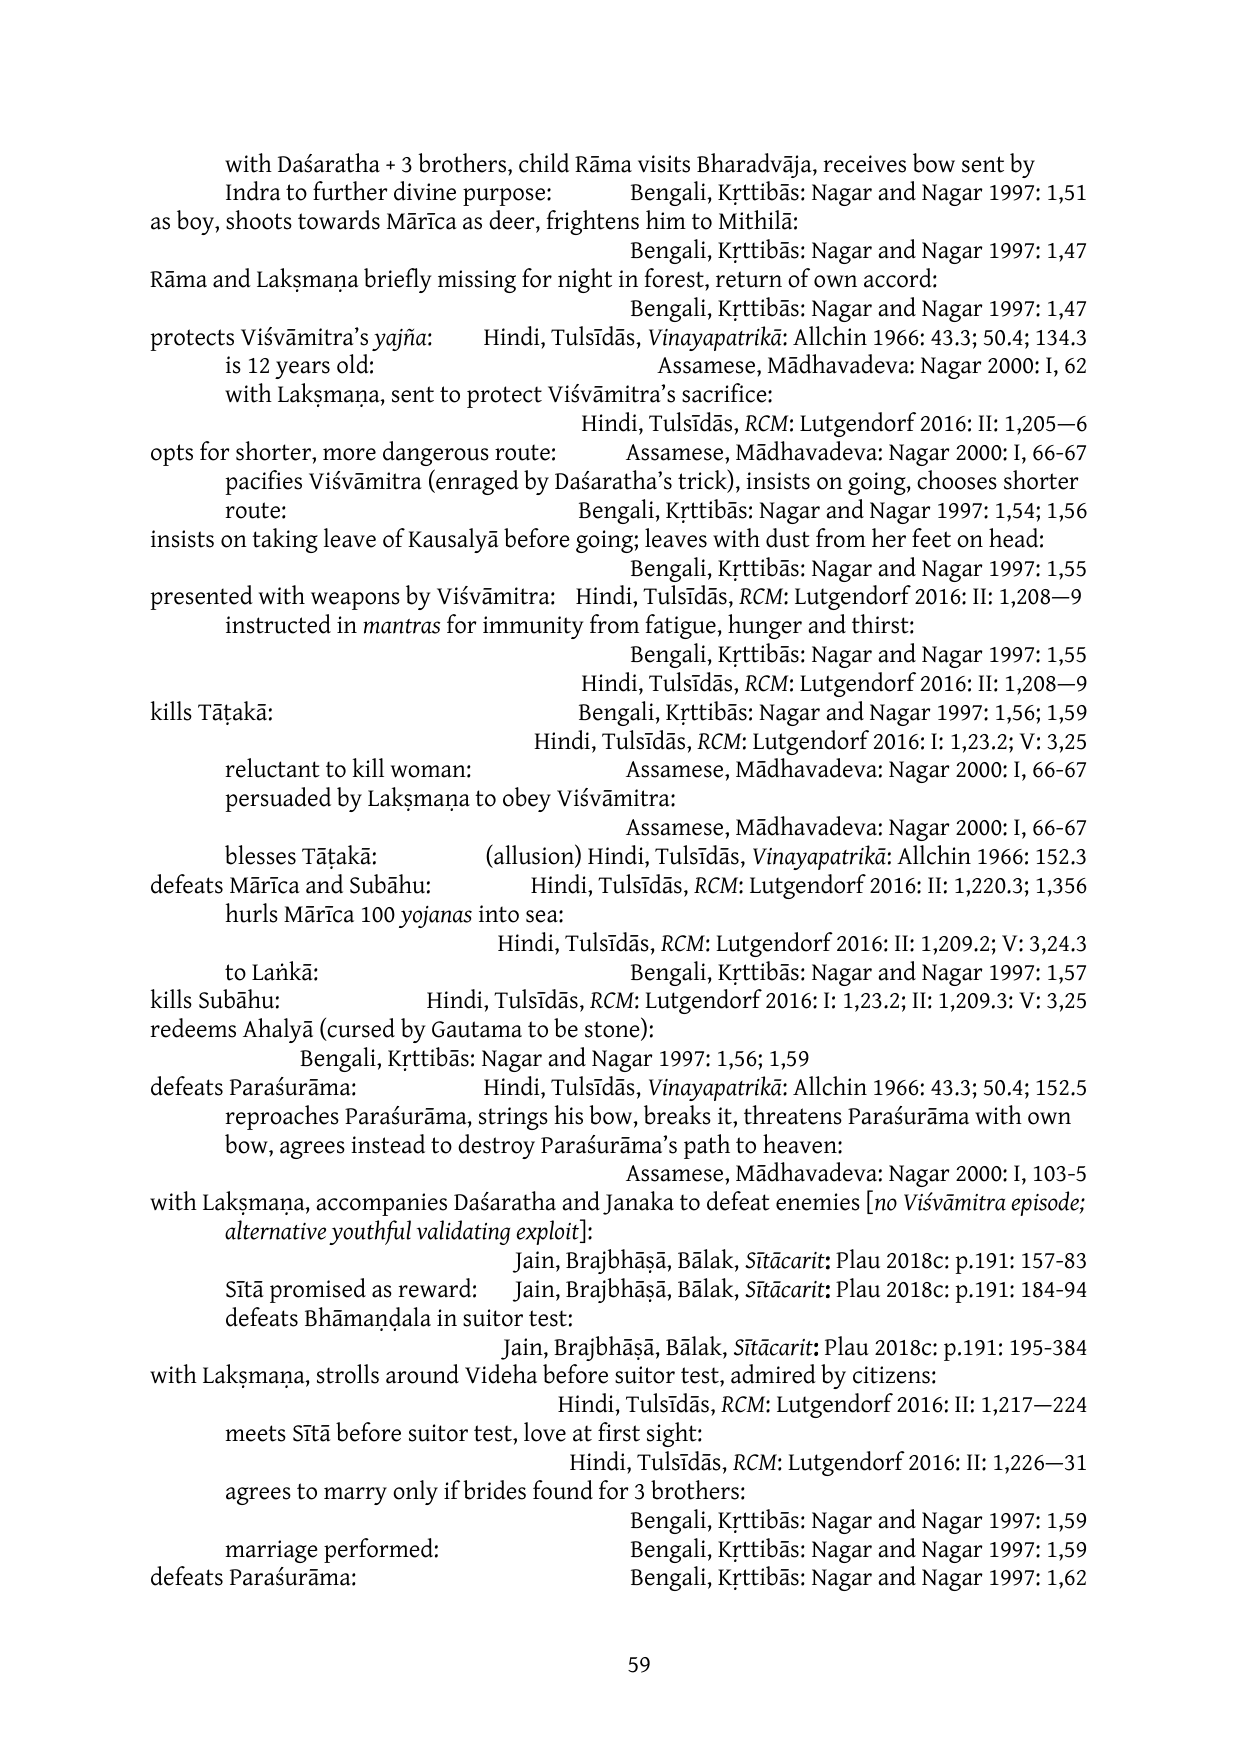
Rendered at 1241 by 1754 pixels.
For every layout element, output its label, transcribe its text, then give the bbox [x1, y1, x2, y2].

text kills Tāṭakā: Bengali, Kṛttibās: Nagar and Nagar 1997: 1,56; 1,59 Hindi, Tulsīdās, RCM: Lutgendorf 2016: I: 1,23.2; V: 3,25 [150, 698, 1090, 756]
text as boy, shoots towards Mārīca as deer, frightens him to Mithilā: Bengali, Kṛttibās: Nagar and Nagar 1997: 1,47 [150, 208, 1090, 265]
text Sītā promised as reward: Jain, Brajbhāṣā, Bālak, Sītācarit: Plau 2018c: p.191: 184-94 [150, 1275, 1090, 1304]
text is 12 years old: Assamese, Mādhavadeva: Nagar 2000: I, 62 [150, 352, 1090, 381]
text blesses Tāṭakā: (allusion) Hindi, Tulsīdās, Vinayapatrikā: Allchin 1966: 152.3 [150, 842, 1090, 871]
text Hindi, Tulsīdās, RCM: Lutgendorf 2016: II: 1,209.2; V: 3,24.3 [150, 929, 1090, 958]
text Hindi, Tulsīdās, RCM: Lutgendorf 2016: II: 1,205—6 [150, 410, 1090, 438]
text defeats Paraśurāma: Bengali, Kṛttibās: Nagar and Nagar 1997: 1,62 [150, 1564, 1090, 1593]
text meets Sītā before suitor test, love at first sight: [150, 1419, 1090, 1448]
text hurls Mārīca 100 yojanas into sea: [150, 900, 1090, 929]
text with Lakṣmaṇa, sent to protect Viśvāmitra’s sacrifice: [150, 381, 1090, 410]
text marriage performed: Bengali, Kṛttibās: Nagar and Nagar 1997: 1,59 [150, 1535, 1090, 1564]
text with Daśaratha + 3 brothers, child Rāma visits Bharadvāja, receives bow sent by Indra to further divine purpose: Bengali, Kṛttibās: Nagar and Nagar 1997: 1,51 [150, 150, 1090, 208]
text kills Subāhu: Hindi, Tulsīdās, RCM: Lutgendorf 2016: I: 1,23.2; II: 1,209.3: V: 3,25 [150, 987, 1090, 1016]
text defeats Mārīca and Subāhu: Hindi, Tulsīdās, RCM: Lutgendorf 2016: II: 1,220.3; 1,356 [150, 871, 1090, 900]
text reluctant to kill woman: Assamese, Mādhavadeva: Nagar 2000: I, 66-67 [150, 756, 1090, 785]
text opts for shorter, more dangerous route: Assamese, Mādhavadeva: Nagar 2000: I, 66-67 [150, 438, 1090, 467]
text Hindi, Tulsīdās, RCM: Lutgendorf 2016: II: 1,226—31 [150, 1448, 1090, 1477]
text agrees to marry only if brides found for 3 brothers: Bengali, Kṛttibās: Nagar and Nagar 1997: 1,59 [150, 1477, 1090, 1535]
text presented with weapons by Viśvāmitra: Hindi, Tulsīdās, RCM: Lutgendorf 2016: II: 1,208—9 instructed in mantras for immunity from fatigue, hunger and thirst: Bengali, Kṛttibās: Nagar and Nagar 1997: 1,55 Hindi, Tulsīdās, RCM: Lutgendorf 2016: II: 1,208—9 [150, 583, 1090, 698]
text Jain, Brajbhāṣā, Bālak, Sītācarit: Plau 2018c: p.191: 157-83 [150, 1246, 1090, 1275]
text protects Viśvāmitra’s yajña: Hindi, Tulsīdās, Vinayapatrikā: Allchin 1966: 43.3; 50.4; 134.3 [150, 323, 1090, 352]
text to Laṅkā: Bengali, Kṛttibās: Nagar and Nagar 1997: 1,57 [150, 958, 1090, 987]
text defeats Paraśurāma: Hindi, Tulsīdās, Vinayapatrikā: Allchin 1966: 43.3; 50.4; 152.5 [150, 1073, 1090, 1102]
text with Lakṣmaṇa, accompanies Daśaratha and Janaka to defeat enemies [no Viśvāmitra episode; alternative youthful validating exploit]: [150, 1189, 1090, 1246]
text redeems Ahalyā (cursed by Gautama to be stone): Bengali, Kṛttibās: Nagar and Nagar 1997: 1,56; 1,59 [150, 1016, 1090, 1073]
text persuaded by Lakṣmaṇa to obey Viśvāmitra: Assamese, Mādhavadeva: Nagar 2000: I, 66-67 [150, 785, 1090, 842]
text defeats Bhāmaṇḍala in suitor test: Jain, Brajbhāṣā, Bālak, Sītācarit: Plau 2018c: p.191: 195-384 [150, 1304, 1090, 1362]
text with Lakṣmaṇa, strolls around Videha before suitor test, admired by citizens: Hindi, Tulsīdās, RCM: Lutgendorf 2016: II: 1,217—224 [150, 1362, 1090, 1419]
text reproaches Paraśurāma, strings his bow, breaks it, threatens Paraśurāma with own bow, agrees instead to destroy Paraśurāma’s path to heaven: Assamese, Mādhavadeva: Nagar 2000: I, 103-5 [150, 1102, 1090, 1189]
text insists on taking leave of Kausalyā before going; leaves with dust from her feet on head: Bengali, Kṛttibās: Nagar and Nagar 1997: 1,55 [150, 525, 1090, 583]
text Rāma and Lakṣmaṇa briefly missing for night in forest, return of own accord: Bengali, Kṛttibās: Nagar and Nagar 1997: 1,47 [150, 265, 1090, 323]
text pacifies Viśvāmitra (enraged by Daśaratha’s trick), insists on going, chooses shorter route: Bengali, Kṛttibās: Nagar and Nagar 1997: 1,54; 1,56 [150, 467, 1090, 525]
